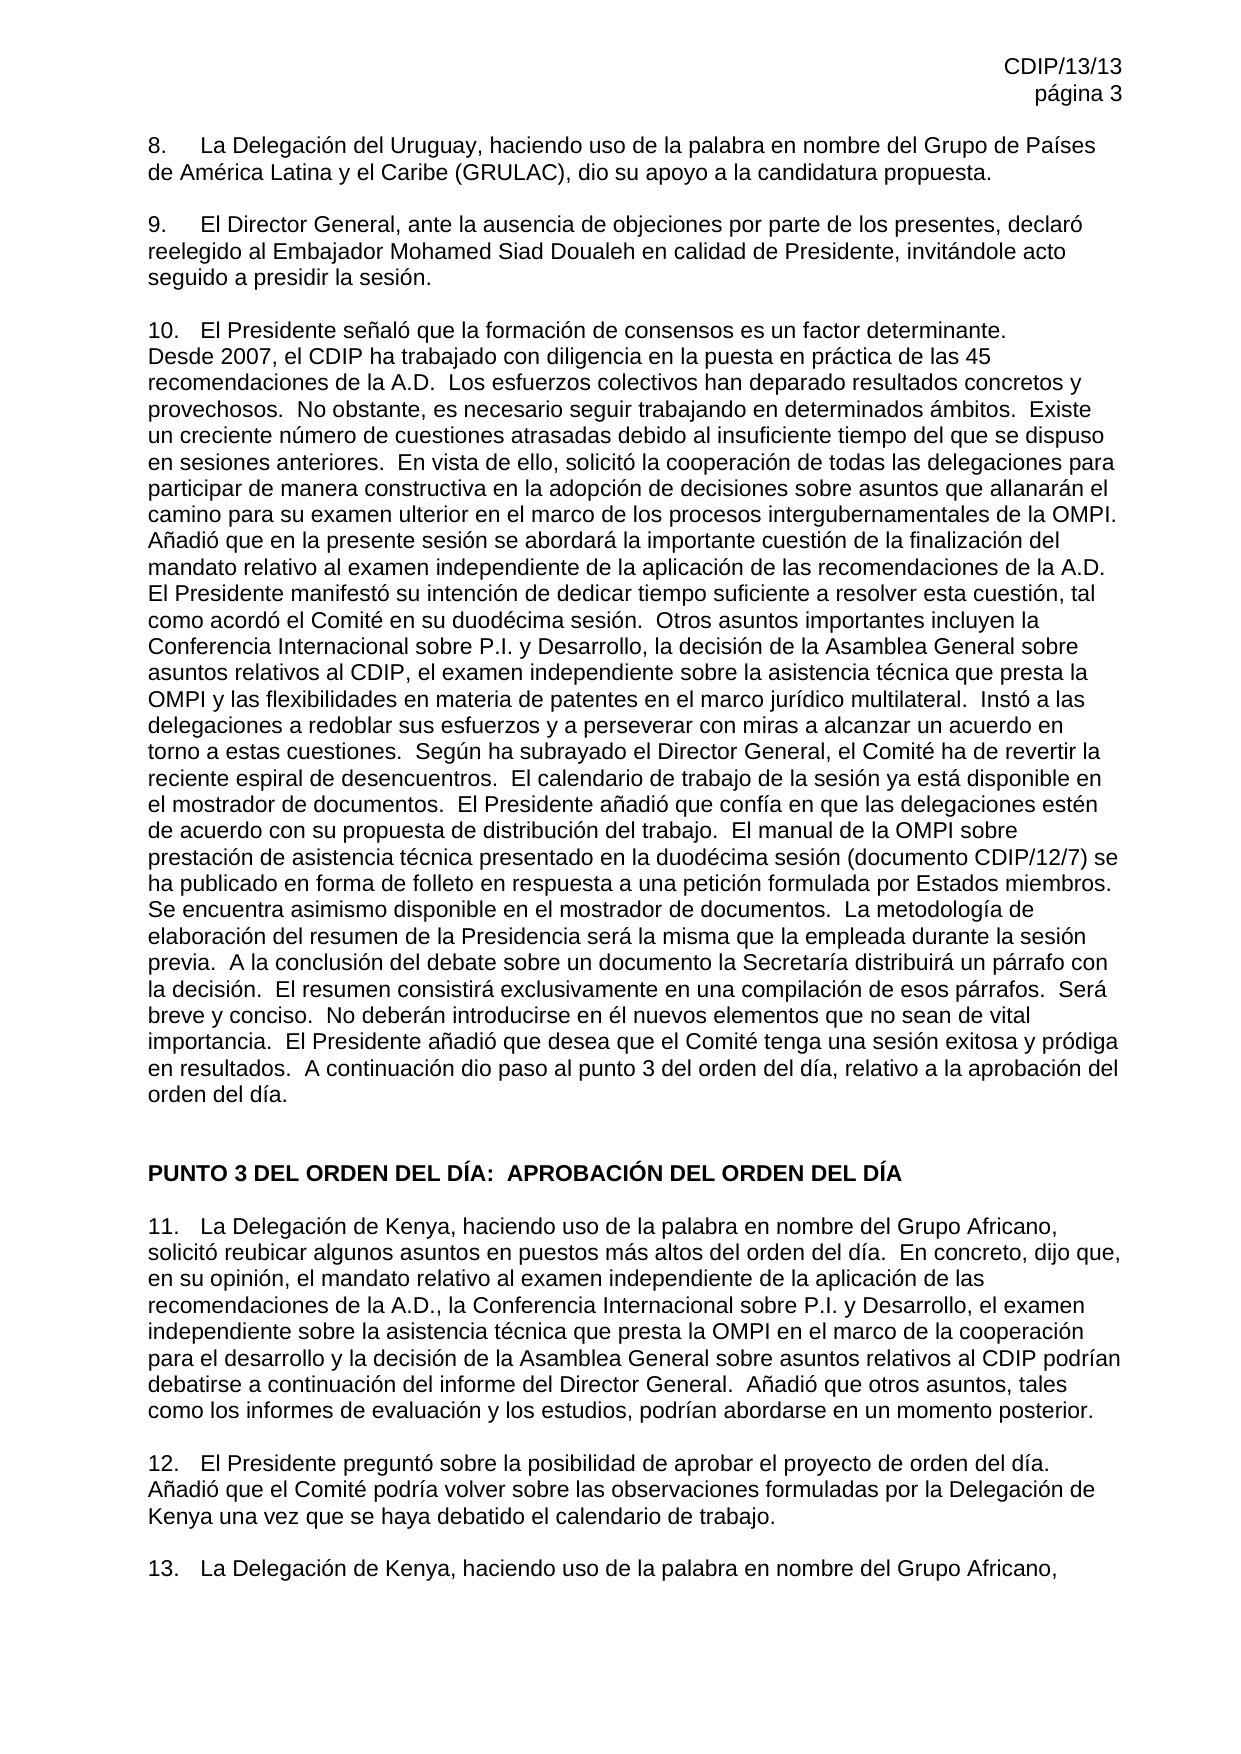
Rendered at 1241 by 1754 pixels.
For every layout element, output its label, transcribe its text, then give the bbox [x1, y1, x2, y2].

list La Delegación del Uruguay, haciendo uso de la palabra en nombre del Grupo de Países de América Latina y el Caribe (GRULAC), dio su apoyo a la candidatura propuesta. [148, 132, 1122, 185]
list El Director General, ante la ausencia de objeciones por parte de los presentes, declaró reelegido al Embajador Mohamed Siad Doualeh en calidad de Presidente, invitándole acto seguido a presidir la sesión. [148, 211, 1122, 290]
text PUNTO 3 DEL ORDEN DEL DÍA: APROBACIÓN DEL ORDEN DEL DÍA [148, 1160, 1122, 1186]
list La Delegación de Kenya, haciendo uso de la palabra en nombre del Grupo Africano, solicitó reubicar algunos asuntos en puestos más altos del orden del día. En concreto, dijo que, en su opinión, el mandato relativo al examen independiente de la aplicación de las recomendaciones de la A.D., la Conferencia Internacional sobre P.I. y Desarrollo, el examen independiente sobre la asistencia técnica que presta la OMPI en el marco de la cooperación para el desarrollo y la decisión de la Asamblea General sobre asuntos relativos al CDIP podrían debatirse a continuación del informe del Director General. Añadió que otros asuntos, tales como los informes de evaluación y los estudios, podrían abordarse en un momento posterior. [148, 1213, 1122, 1423]
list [148, 1555, 1122, 1582]
list El Presidente preguntó sobre la posibilidad de aprobar el proyecto de orden del día. Añadió que el Comité podría volver sobre las observaciones formuladas por la Delegación de Kenya una vez que se haya debatido el calendario de trabajo. [148, 1450, 1122, 1529]
list El Presidente señaló que la formación de consensos es un factor determinante. Desde 2007, el CDIP ha trabajado con diligencia en la puesta en práctica de las 45 recomendaciones de la A.D. Los esfuerzos colectivos han deparado resultados concretos y provechosos. No obstante, es necesario seguir trabajando en determinados ámbitos. Existe un creciente número de cuestiones atrasadas debido al insuficiente tiempo del que se dispuso en sesiones anteriores. En vista de ello, solicitó la cooperación de todas las delegaciones para participar de manera constructiva en la adopción de decisiones sobre asuntos que allanarán el camino para su examen ulterior en el marco de los procesos intergubernamentales de la OMPI. Añadió que en la presente sesión se abordará la importante cuestión de la finalización del mandato relativo al examen independiente de la aplicación de las recomendaciones de la A.D. El Presidente manifestó su intención de dedicar tiempo suficiente a resolver esta cuestión, tal como acordó el Comité en su duodécima sesión. Otros asuntos importantes incluyen la Conferencia Internacional sobre P.I. y Desarrollo, la decisión de la Asamblea General sobre asuntos relativos al CDIP, el examen independiente sobre la asistencia técnica que presta la OMPI y las flexibilidades en materia de patentes en el marco jurídico multilateral. Instó a las delegaciones a redoblar sus esfuerzos y a perseverar con miras a alcanzar un acuerdo en torno a estas cuestiones. Según ha subrayado el Director General, el Comité ha de revertir la reciente espiral de desencuentros. El calendario de trabajo de la sesión ya está disponible en el mostrador de documentos. El Presidente añadió que confía en que las delegaciones estén de acuerdo con su propuesta de distribución del trabajo. El manual de la OMPI sobre prestación de asistencia técnica presentado en la duodécima sesión (documento CDIP/12/7) se ha publicado en forma de folleto en respuesta a una petición formulada por Estados miembros. Se encuentra asimismo disponible en el mostrador de documentos. La metodología de elaboración del resumen de la Presidencia será la misma que la empleada durante la sesión previa. A la conclusión del debate sobre un documento la Secretaría distribuirá un párrafo con la decisión. El resumen consistirá exclusivamente en una compilación de esos párrafos. Será breve y conciso. No deberán introducirse en él nuevos elementos que no sean de vital importancia. El Presidente añadió que desea que el Comité tenga una sesión exitosa y pródiga en resultados. A continuación dio paso al punto 3 del orden del día, relativo a la aprobación del orden del día. [148, 317, 1122, 1107]
